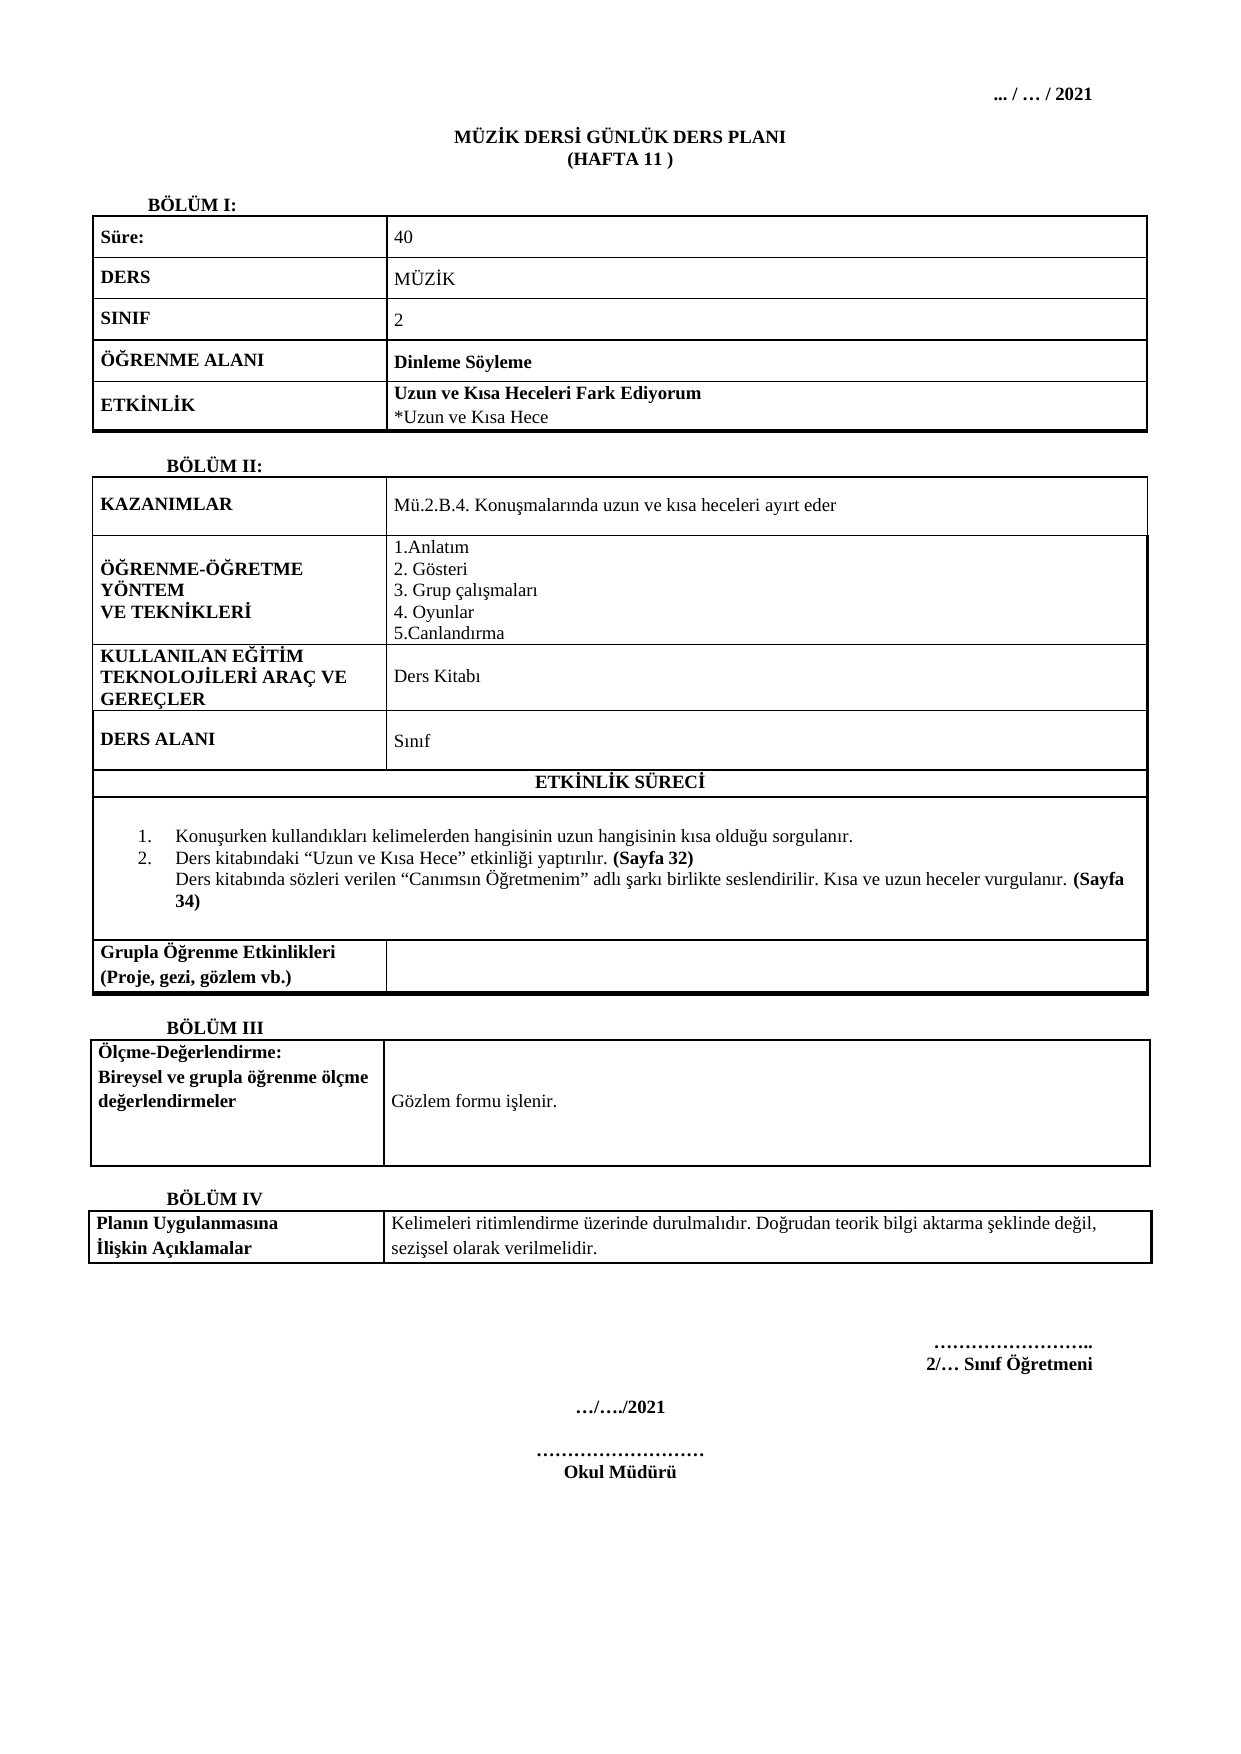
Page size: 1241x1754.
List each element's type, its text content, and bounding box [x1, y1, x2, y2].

table_cell DERS [94, 258, 386, 298]
table_header Mü.2.B.4. Konuşmalarında uzun ve kısa heceleri ayırt eder [387, 478, 1147, 535]
table_cell Grupla Öğrenme Etkinlikleri (Proje, gezi, gözlem vb.) [94, 941, 386, 991]
table_cell 2 [388, 299, 1146, 339]
table_cell Uzun ve Kısa Heceleri Fark Ediyorum *Uzun ve Kısa Hece [388, 382, 1146, 429]
table_cell Sınıf [387, 711, 1146, 769]
text …/…./2021 [148, 1396, 1093, 1417]
table_cell [387, 941, 1146, 991]
table_cell 1.Anlatım 2. Gösteri 3. Grup çalışmaları 4. Oyunlar 5.Canlandırma [387, 536, 1146, 644]
table_cell ÖĞRENME-ÖĞRETME YÖNTEM VE TEKNİKLERİ [93, 536, 386, 644]
table_cell ÖĞRENME ALANI [94, 341, 386, 381]
table_header Kelimeleri ritimlendirme üzerinde durulmalıdır. Doğrudan teorik bilgi aktarma şeklinde değil, sezişsel olarak verilmelidir. [385, 1212, 1150, 1262]
text BÖLÜM I: [148, 193, 1093, 215]
subtitle BÖLÜM IV [148, 1188, 1093, 1210]
table_cell Dinleme Söyleme [388, 341, 1146, 381]
text Okul Müdürü [148, 1461, 1093, 1482]
text (HAFTA 11 ) [148, 148, 1093, 169]
text …………………….. [148, 1331, 1093, 1353]
table_header Planın Uygulanmasına İlişkin Açıklamalar [90, 1212, 383, 1262]
table_cell Konuşurken kullandıkları kelimelerden hangisinin uzun hangisinin kısa olduğu sorgulanır. Ders kitabındaki “Uzun ve Kısa Hece” etkinliği yaptırılır. (Sayfa 32) Ders kitabında sözleri verilen “Canımsın Öğretmenim” adlı şarkı birlikte seslendirilir. Kısa ve uzun heceler vurgulanır. (Sayfa 34) [94, 798, 1146, 939]
text 2/… Sınıf Öğretmeni [148, 1353, 1093, 1374]
table_cell ETKİNLİK SÜRECİ [94, 771, 1146, 796]
table_header Süre: [94, 217, 386, 256]
table_cell SINIF [94, 299, 386, 339]
text ……………………… [148, 1439, 1093, 1461]
table_header 40 [388, 217, 1146, 256]
text MÜZİK DERSİ GÜNLÜK DERS PLANI [148, 126, 1093, 148]
text BÖLÜM II: [148, 455, 1093, 476]
table_cell DERS ALANI [94, 711, 386, 769]
table_header Ölçme-Değerlendirme: Bireysel ve grupla öğrenme ölçme değerlendirmeler [92, 1041, 383, 1165]
subtitle BÖLÜM III [148, 1017, 1093, 1039]
table_cell Ders Kitabı [387, 645, 1146, 709]
table_cell ETKİNLİK [94, 382, 386, 429]
table_header Gözlem formu işlenir. [385, 1041, 1149, 1165]
text ... / … / 2021 [148, 83, 1093, 105]
table_cell MÜZİK [388, 258, 1146, 298]
table_cell KULLANILAN EĞİTİM TEKNOLOJİLERİ ARAÇ VE GEREÇLER [93, 645, 386, 709]
table_header KAZANIMLAR [93, 478, 386, 535]
